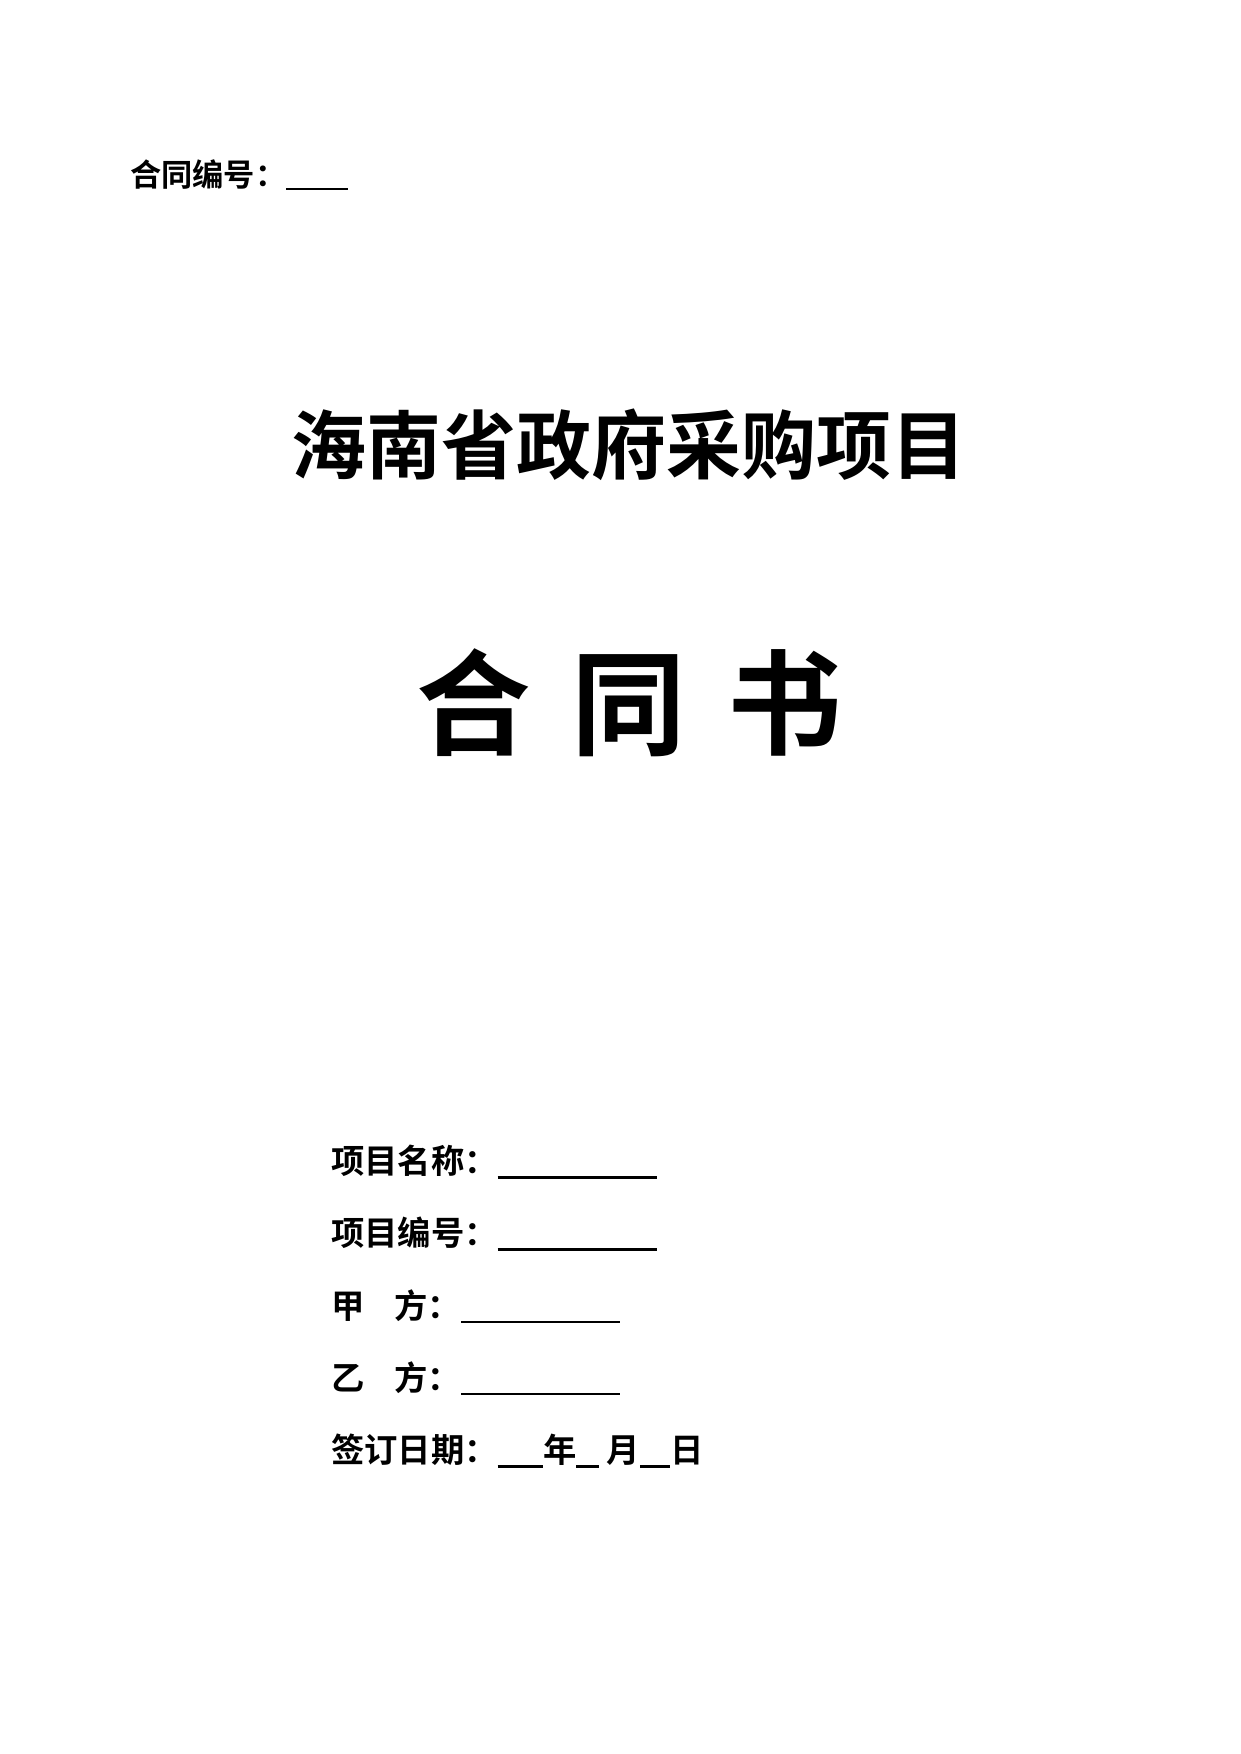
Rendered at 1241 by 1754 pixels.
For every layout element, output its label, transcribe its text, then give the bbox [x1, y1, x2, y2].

text 合 同 书 [130, 613, 1128, 779]
text 项目名称： [130, 1135, 1163, 1183]
text 项目编号： [130, 1207, 1163, 1255]
text 合同编号： [130, 150, 1128, 195]
text 乙 方： [130, 1352, 1163, 1400]
text 签订日期： 年 月 日 [130, 1424, 1163, 1472]
text 甲 方： [130, 1279, 1163, 1328]
text 海南省政府采购项目 [130, 387, 1128, 495]
